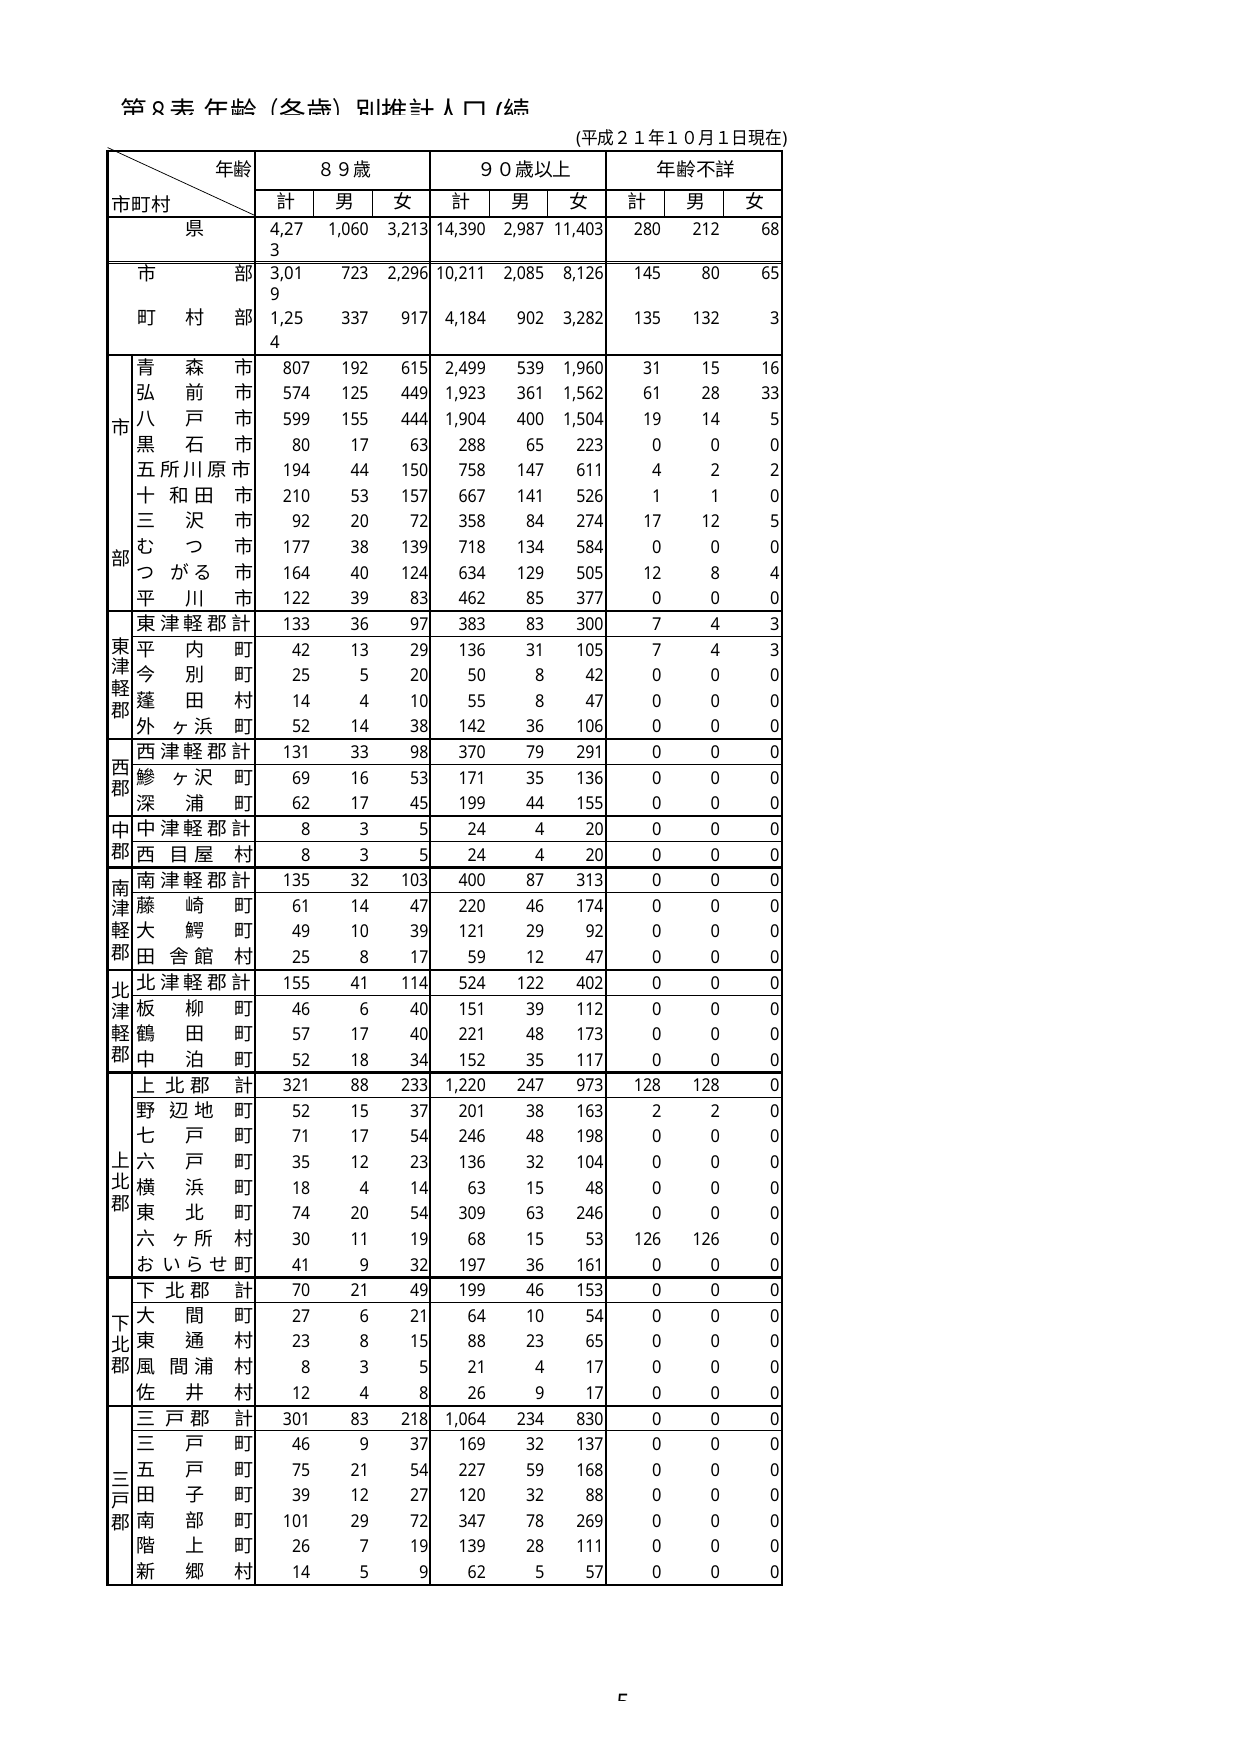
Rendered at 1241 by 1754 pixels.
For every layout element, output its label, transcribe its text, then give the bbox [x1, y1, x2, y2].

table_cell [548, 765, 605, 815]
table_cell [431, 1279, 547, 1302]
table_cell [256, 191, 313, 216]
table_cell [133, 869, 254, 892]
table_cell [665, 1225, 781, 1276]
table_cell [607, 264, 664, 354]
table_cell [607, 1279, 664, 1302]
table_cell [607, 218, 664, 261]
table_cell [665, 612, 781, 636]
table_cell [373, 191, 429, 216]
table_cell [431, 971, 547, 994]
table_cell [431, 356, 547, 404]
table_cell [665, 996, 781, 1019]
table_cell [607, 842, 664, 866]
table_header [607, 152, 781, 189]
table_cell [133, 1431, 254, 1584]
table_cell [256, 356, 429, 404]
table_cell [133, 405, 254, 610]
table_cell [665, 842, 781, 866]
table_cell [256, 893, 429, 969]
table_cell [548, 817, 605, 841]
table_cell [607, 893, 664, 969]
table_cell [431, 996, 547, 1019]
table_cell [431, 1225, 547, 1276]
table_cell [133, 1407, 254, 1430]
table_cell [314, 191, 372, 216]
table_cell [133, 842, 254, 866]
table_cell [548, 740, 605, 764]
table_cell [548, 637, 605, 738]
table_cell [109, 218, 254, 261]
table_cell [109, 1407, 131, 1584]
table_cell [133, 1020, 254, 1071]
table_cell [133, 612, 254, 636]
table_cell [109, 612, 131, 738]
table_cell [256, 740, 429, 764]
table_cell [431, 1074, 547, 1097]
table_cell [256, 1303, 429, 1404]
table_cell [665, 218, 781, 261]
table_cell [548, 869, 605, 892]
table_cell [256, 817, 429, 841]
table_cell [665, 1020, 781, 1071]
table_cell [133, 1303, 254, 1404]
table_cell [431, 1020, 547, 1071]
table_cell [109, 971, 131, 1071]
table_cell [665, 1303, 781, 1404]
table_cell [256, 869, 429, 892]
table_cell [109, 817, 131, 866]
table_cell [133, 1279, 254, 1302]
text (平成２１年１０月１日現在) [219, 126, 1144, 150]
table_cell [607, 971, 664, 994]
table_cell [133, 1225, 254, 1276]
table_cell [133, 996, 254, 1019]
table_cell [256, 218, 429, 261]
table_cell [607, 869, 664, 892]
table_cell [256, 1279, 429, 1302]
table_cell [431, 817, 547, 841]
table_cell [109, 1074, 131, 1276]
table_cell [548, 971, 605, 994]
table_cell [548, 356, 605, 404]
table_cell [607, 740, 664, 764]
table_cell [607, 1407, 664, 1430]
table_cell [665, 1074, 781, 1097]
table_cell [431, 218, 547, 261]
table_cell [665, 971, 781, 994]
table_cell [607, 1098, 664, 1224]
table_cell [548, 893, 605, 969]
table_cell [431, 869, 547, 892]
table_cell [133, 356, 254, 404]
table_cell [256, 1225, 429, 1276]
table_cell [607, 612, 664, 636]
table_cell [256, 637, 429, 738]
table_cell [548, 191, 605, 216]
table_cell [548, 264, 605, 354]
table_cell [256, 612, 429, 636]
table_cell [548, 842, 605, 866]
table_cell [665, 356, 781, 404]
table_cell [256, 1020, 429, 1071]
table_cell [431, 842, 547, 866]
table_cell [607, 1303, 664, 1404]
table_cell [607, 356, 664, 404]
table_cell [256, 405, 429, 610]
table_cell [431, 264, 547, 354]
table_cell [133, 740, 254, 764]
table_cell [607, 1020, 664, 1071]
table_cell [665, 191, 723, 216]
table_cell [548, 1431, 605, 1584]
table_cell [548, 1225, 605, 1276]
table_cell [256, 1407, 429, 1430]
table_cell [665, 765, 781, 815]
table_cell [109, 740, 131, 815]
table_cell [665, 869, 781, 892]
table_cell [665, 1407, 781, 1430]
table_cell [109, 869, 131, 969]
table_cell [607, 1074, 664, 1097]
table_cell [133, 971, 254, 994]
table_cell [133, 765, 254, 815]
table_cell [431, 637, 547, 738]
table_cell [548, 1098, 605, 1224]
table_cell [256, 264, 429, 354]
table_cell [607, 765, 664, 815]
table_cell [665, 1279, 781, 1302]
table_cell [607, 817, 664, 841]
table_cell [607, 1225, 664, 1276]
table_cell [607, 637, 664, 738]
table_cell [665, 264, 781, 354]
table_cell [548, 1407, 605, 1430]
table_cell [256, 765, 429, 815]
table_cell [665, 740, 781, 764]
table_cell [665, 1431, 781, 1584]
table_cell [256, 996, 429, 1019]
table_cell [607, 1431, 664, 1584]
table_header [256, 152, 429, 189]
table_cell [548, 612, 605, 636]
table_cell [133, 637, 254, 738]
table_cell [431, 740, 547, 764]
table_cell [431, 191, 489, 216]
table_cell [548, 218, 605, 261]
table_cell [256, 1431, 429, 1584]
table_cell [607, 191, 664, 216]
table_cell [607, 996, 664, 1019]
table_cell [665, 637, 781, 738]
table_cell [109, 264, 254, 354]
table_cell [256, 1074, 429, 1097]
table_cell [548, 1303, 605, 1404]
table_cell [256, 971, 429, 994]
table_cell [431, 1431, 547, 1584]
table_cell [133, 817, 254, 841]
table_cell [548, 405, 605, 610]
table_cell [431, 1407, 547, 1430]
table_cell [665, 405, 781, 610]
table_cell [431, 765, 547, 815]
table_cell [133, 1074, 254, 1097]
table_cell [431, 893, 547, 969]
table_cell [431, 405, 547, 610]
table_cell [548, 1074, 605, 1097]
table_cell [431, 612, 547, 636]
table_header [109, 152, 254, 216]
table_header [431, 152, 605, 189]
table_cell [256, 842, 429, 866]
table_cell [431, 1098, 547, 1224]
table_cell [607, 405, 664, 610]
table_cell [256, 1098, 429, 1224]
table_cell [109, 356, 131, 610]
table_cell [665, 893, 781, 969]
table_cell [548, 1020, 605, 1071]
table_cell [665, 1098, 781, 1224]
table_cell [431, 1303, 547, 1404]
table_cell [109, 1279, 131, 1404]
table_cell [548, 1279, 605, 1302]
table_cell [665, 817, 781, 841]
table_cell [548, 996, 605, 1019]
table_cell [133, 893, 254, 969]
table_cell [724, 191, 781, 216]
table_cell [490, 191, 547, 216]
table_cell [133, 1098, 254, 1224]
